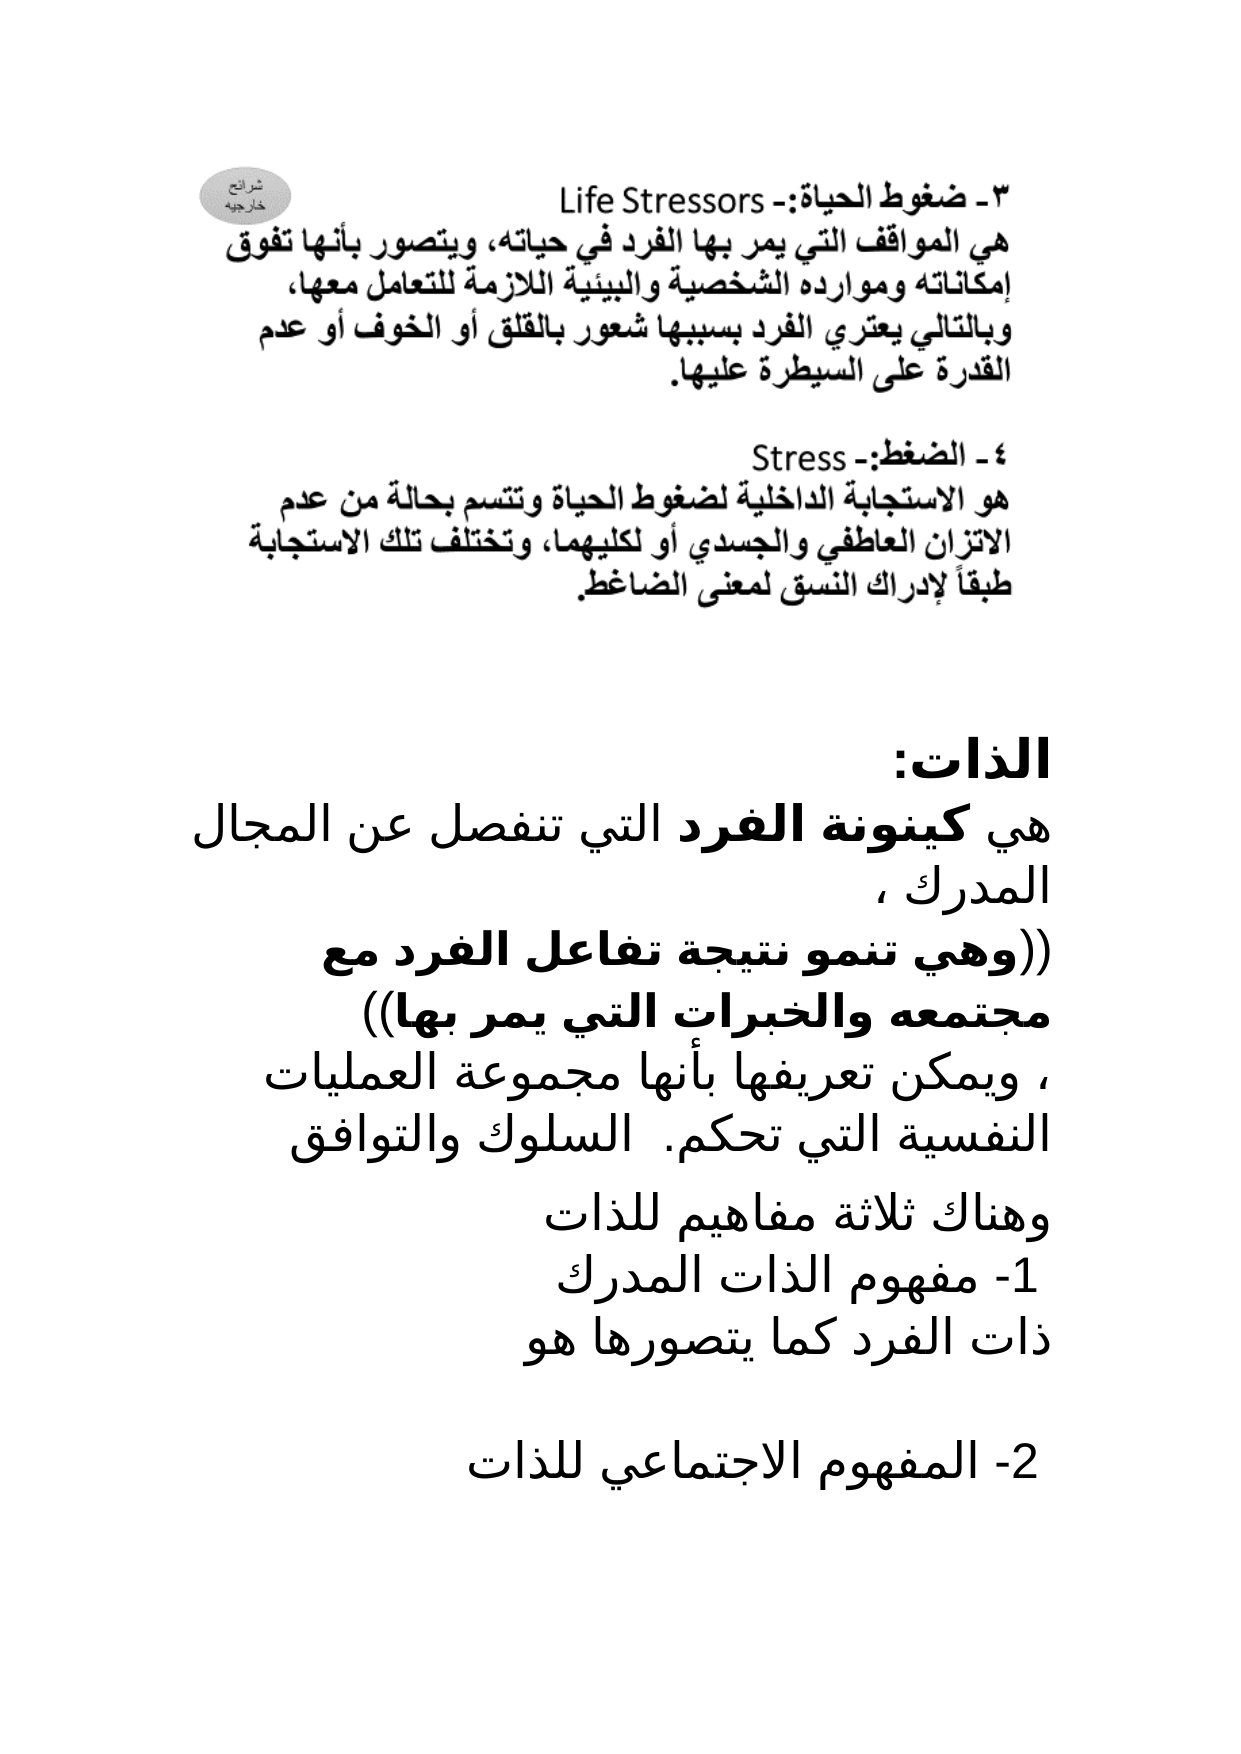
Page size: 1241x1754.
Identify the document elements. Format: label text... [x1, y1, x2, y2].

text الذات: هي كينونة الفرد التي تنفصل عن المجال المدرك ، ((وهي تنمو نتيجة تفاعل الفرد مع مجتمعه والخبرات التي يمر بها)) ، ويمكن تعريفها بأنها مجموعة العمليات النفسية التي تحكم. السلوك والتوافق [187, 727, 1053, 1162]
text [187, 1183, 1053, 1489]
picture [187, 150, 1053, 637]
